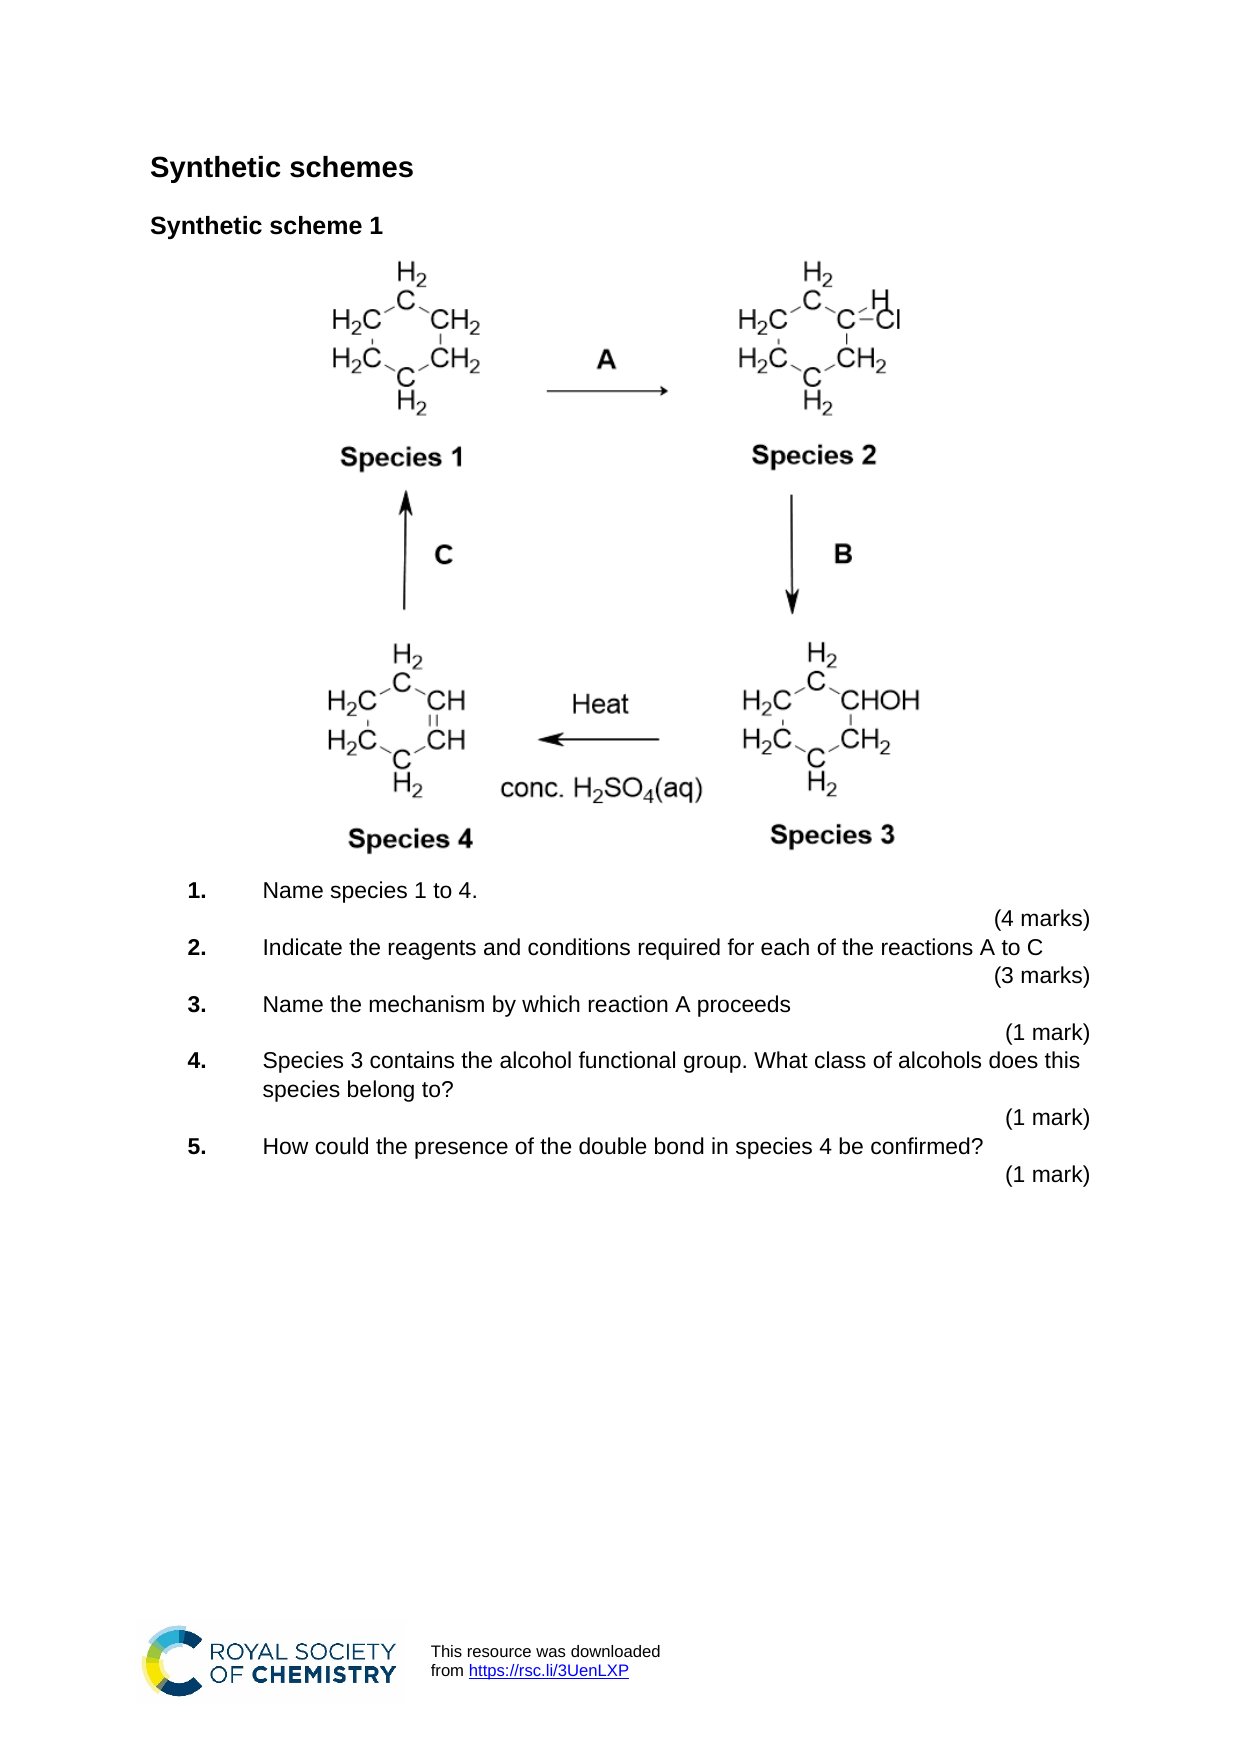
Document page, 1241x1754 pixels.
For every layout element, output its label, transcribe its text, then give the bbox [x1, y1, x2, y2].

list Indicate the reagents and conditions required for each of the reactions A to C [187, 934, 1090, 960]
list Name the mechanism by which reaction A proceeds [187, 991, 1090, 1017]
list Name species 1 to 4. [187, 877, 1090, 903]
subtitle Synthetic schemes [150, 150, 1090, 183]
picture [136, 1618, 407, 1704]
list (1 mark) [262, 1161, 1090, 1187]
picture [308, 242, 932, 875]
list (4 marks) [262, 905, 1090, 932]
list (3 marks) [262, 962, 1090, 988]
list (1 mark) [262, 1019, 1090, 1045]
list Species 3 contains the alcohol functional group. What class of alcohols does this species belong to? [187, 1047, 1090, 1102]
list (1 mark) [262, 1104, 1090, 1131]
list How could the presence of the double bond in species 4 be confirmed? [187, 1133, 1090, 1159]
subtitle Synthetic scheme 1 [150, 211, 1090, 240]
